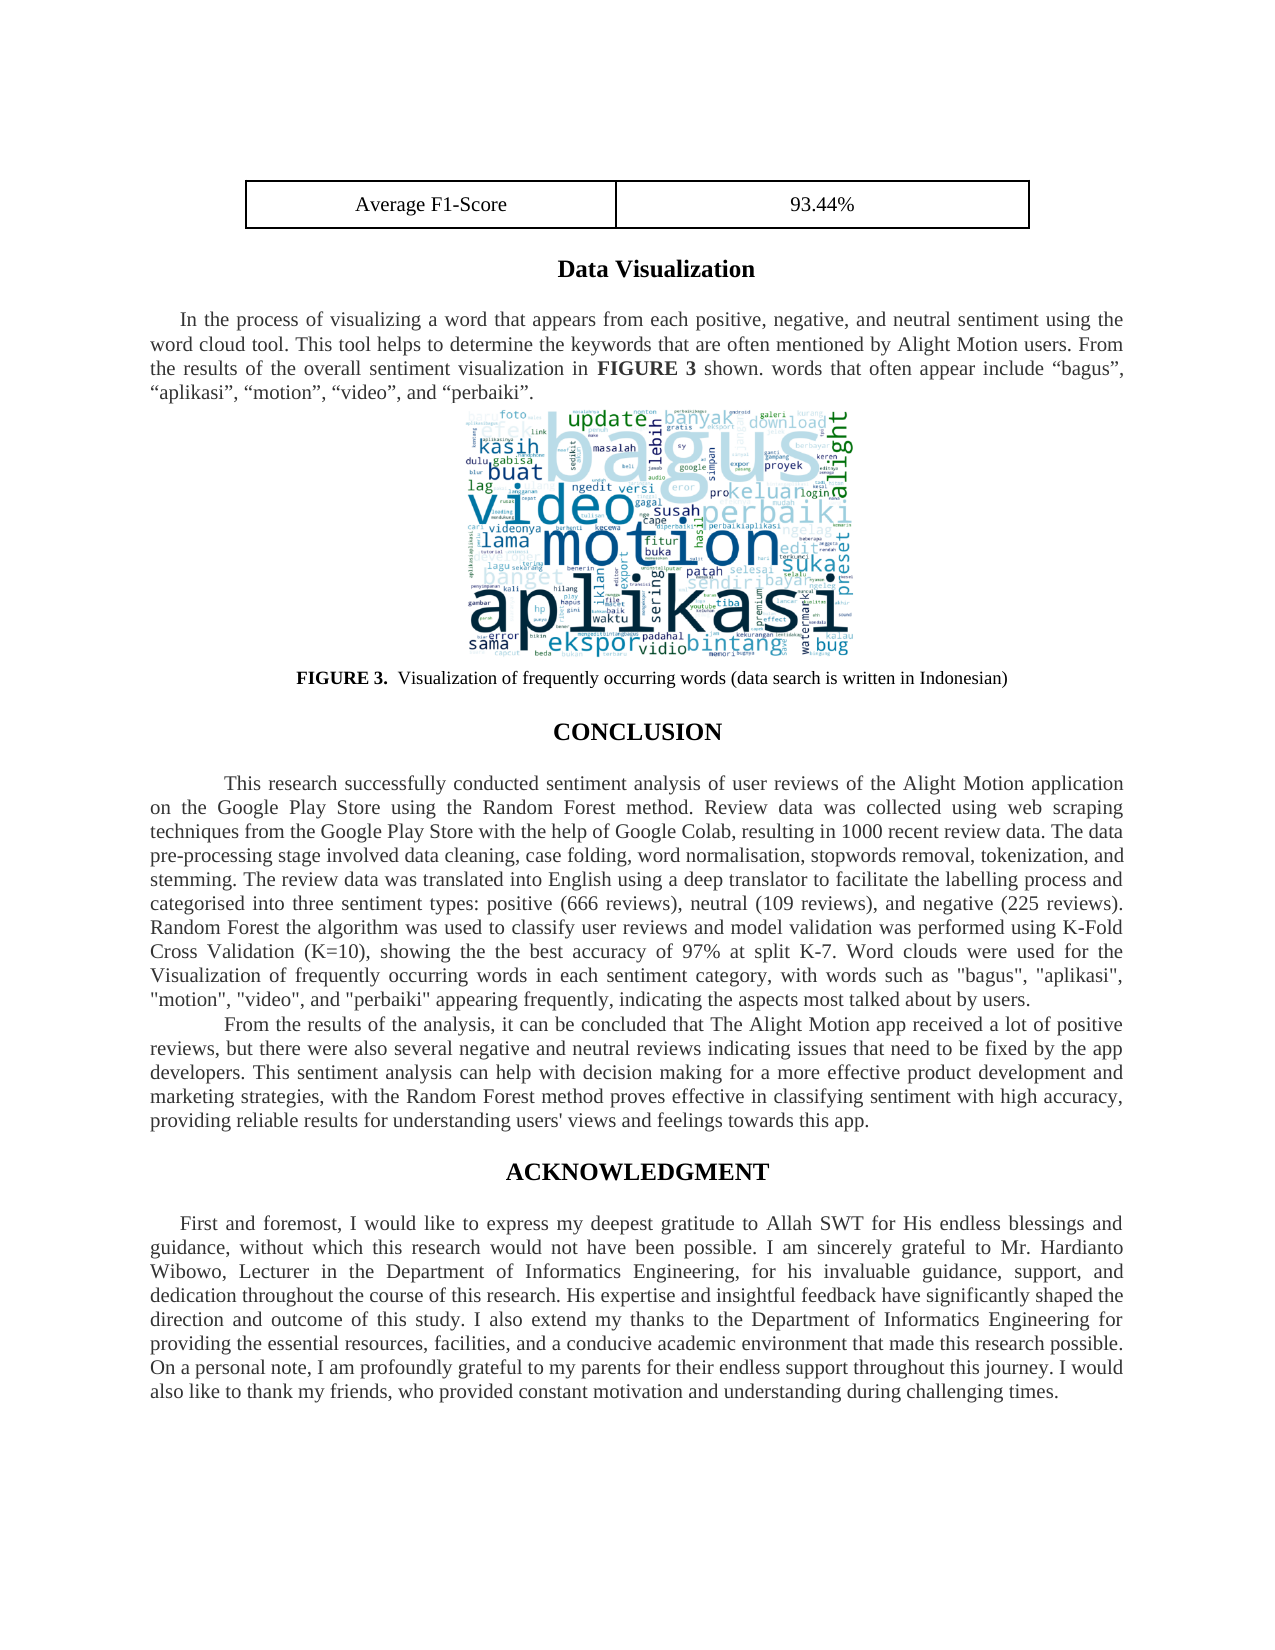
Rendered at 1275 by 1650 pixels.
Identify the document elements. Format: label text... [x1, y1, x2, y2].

table_cell Average F1-Score [247, 182, 615, 227]
subtitle ACKNOWLEDGMENT [150, 1157, 1125, 1186]
subtitle CONCLUSION [150, 717, 1125, 746]
table_cell 93.44% [617, 182, 1028, 227]
text First and foremost, I would like to express my deepest gratitude to Allah SWT for His endless blessings and guidance, without which this research would not have been possible. I am sincerely grateful to Mr. Hardianto Wibowo, Lecturer in the Department of Informatics Engineering, for his invaluable guidance, support, and dedication throughout the course of this research. His expertise and insightful feedback have significantly shaped the direction and outcome of this study. I also extend my thanks to the Department of Informatics Engineering for providing the essential resources, facilities, and a conducive academic environment that made this research possible. On a personal note, I am profoundly grateful to my parents for their endless support throughout this journey. I would also like to thank my friends, who provided constant motivation and understanding during challenging times. [150, 1211, 1125, 1403]
text FIGURE 3. Visualization of frequently occurring words (data search is written in Indonesian) [179, 667, 1125, 689]
text From the results of the analysis, it can be concluded that The Alight Motion app received a lot of positive reviews, but there were also several negative and neutral reviews indicating issues that need to be fixed by the app developers. This sentiment analysis can help with decision making for a more effective product development and marketing strategies, with the Random Forest method proves effective in classifying sentiment with high accuracy, providing reliable results for understanding users' views and feelings towards this app. [150, 1011, 1125, 1132]
subtitle Data Visualization [187, 254, 1125, 282]
text In the process of visualizing a word that appears from each positive, negative, and neutral sentiment using the word cloud tool. This tool helps to determine the keywords that are often mentioned by Alight Motion users. From the results of the overall sentiment visualization in FIGURE 3 shown. words that often appear include “bagus”, “aplikasi”, “motion”, “video”, and “perbaiki”. [150, 307, 1125, 404]
text This research successfully conducted sentiment analysis of user reviews of the Alight Motion application on the Google Play Store using the Random Forest method. Review data was collected using web scraping techniques from the Google Play Store with the help of Google Colab, resulting in 1000 recent review data. The data pre-processing stage involved data cleaning, case folding, word normalisation, stopwords removal, tokenization, and stemming. The review data was translated into English using a deep translator to facilitate the labelling process and categorised into three sentiment types: positive (666 reviews), neutral (109 reviews), and negative (225 reviews). Random Forest the algorithm was used to classify user reviews and model validation was performed using K-Fold Cross Validation (K=10), showing the the best accuracy of 97% at split K-7. Word clouds were used for the Visualization of frequently occurring words in each sentiment category, with words such as "bagus", "aplikasi", "motion", "video", and "perbaiki" appearing frequently, indicating the aspects most talked about by users. [150, 771, 1125, 1011]
picture [451, 403, 854, 663]
